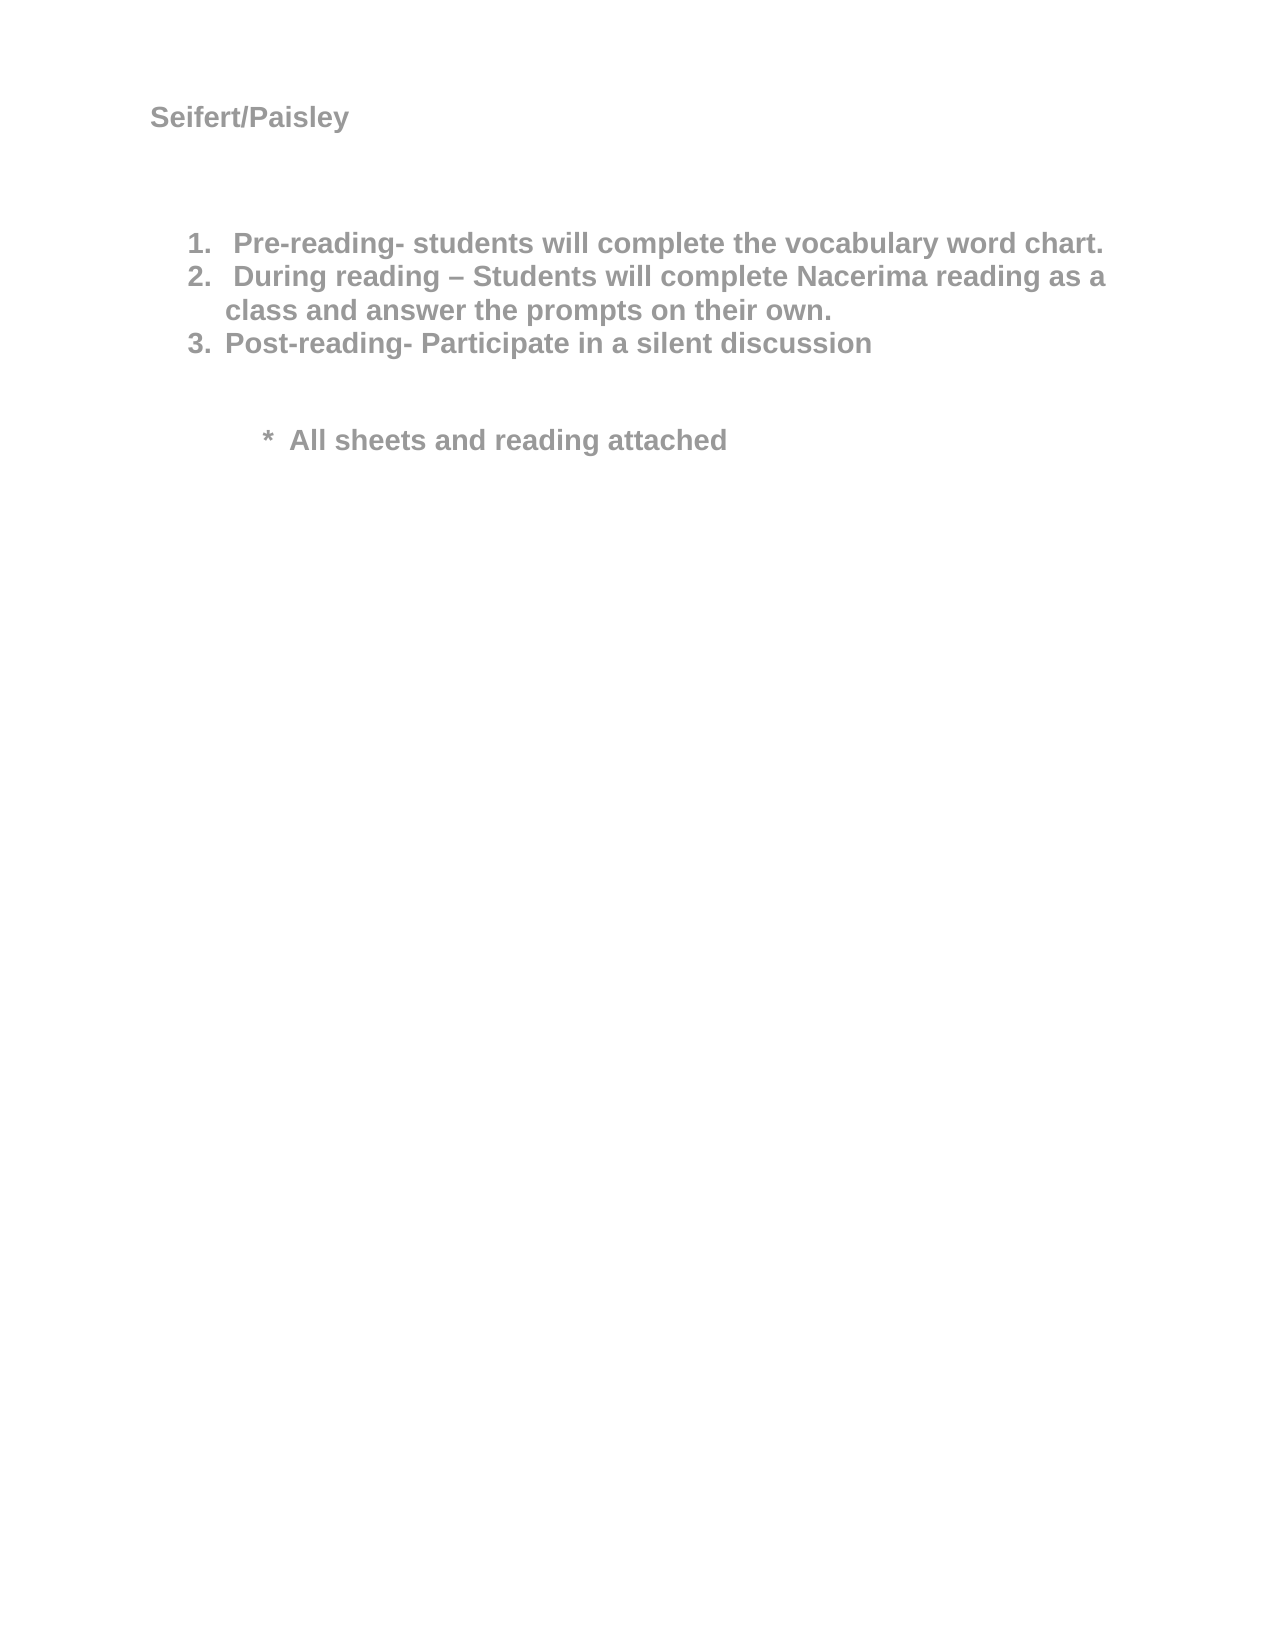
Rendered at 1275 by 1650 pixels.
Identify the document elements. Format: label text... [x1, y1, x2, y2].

list Post-reading- Participate in a silent discussion [187, 326, 1125, 360]
list Pre-reading- students will complete the vocabulary word chart. [187, 226, 1125, 259]
list During reading – Students will complete Nacerima reading as a class and answer the prompts on their own. [187, 259, 1125, 326]
text * All sheets and reading attached [262, 422, 1125, 456]
text Seifert/Paisley [150, 100, 1125, 134]
